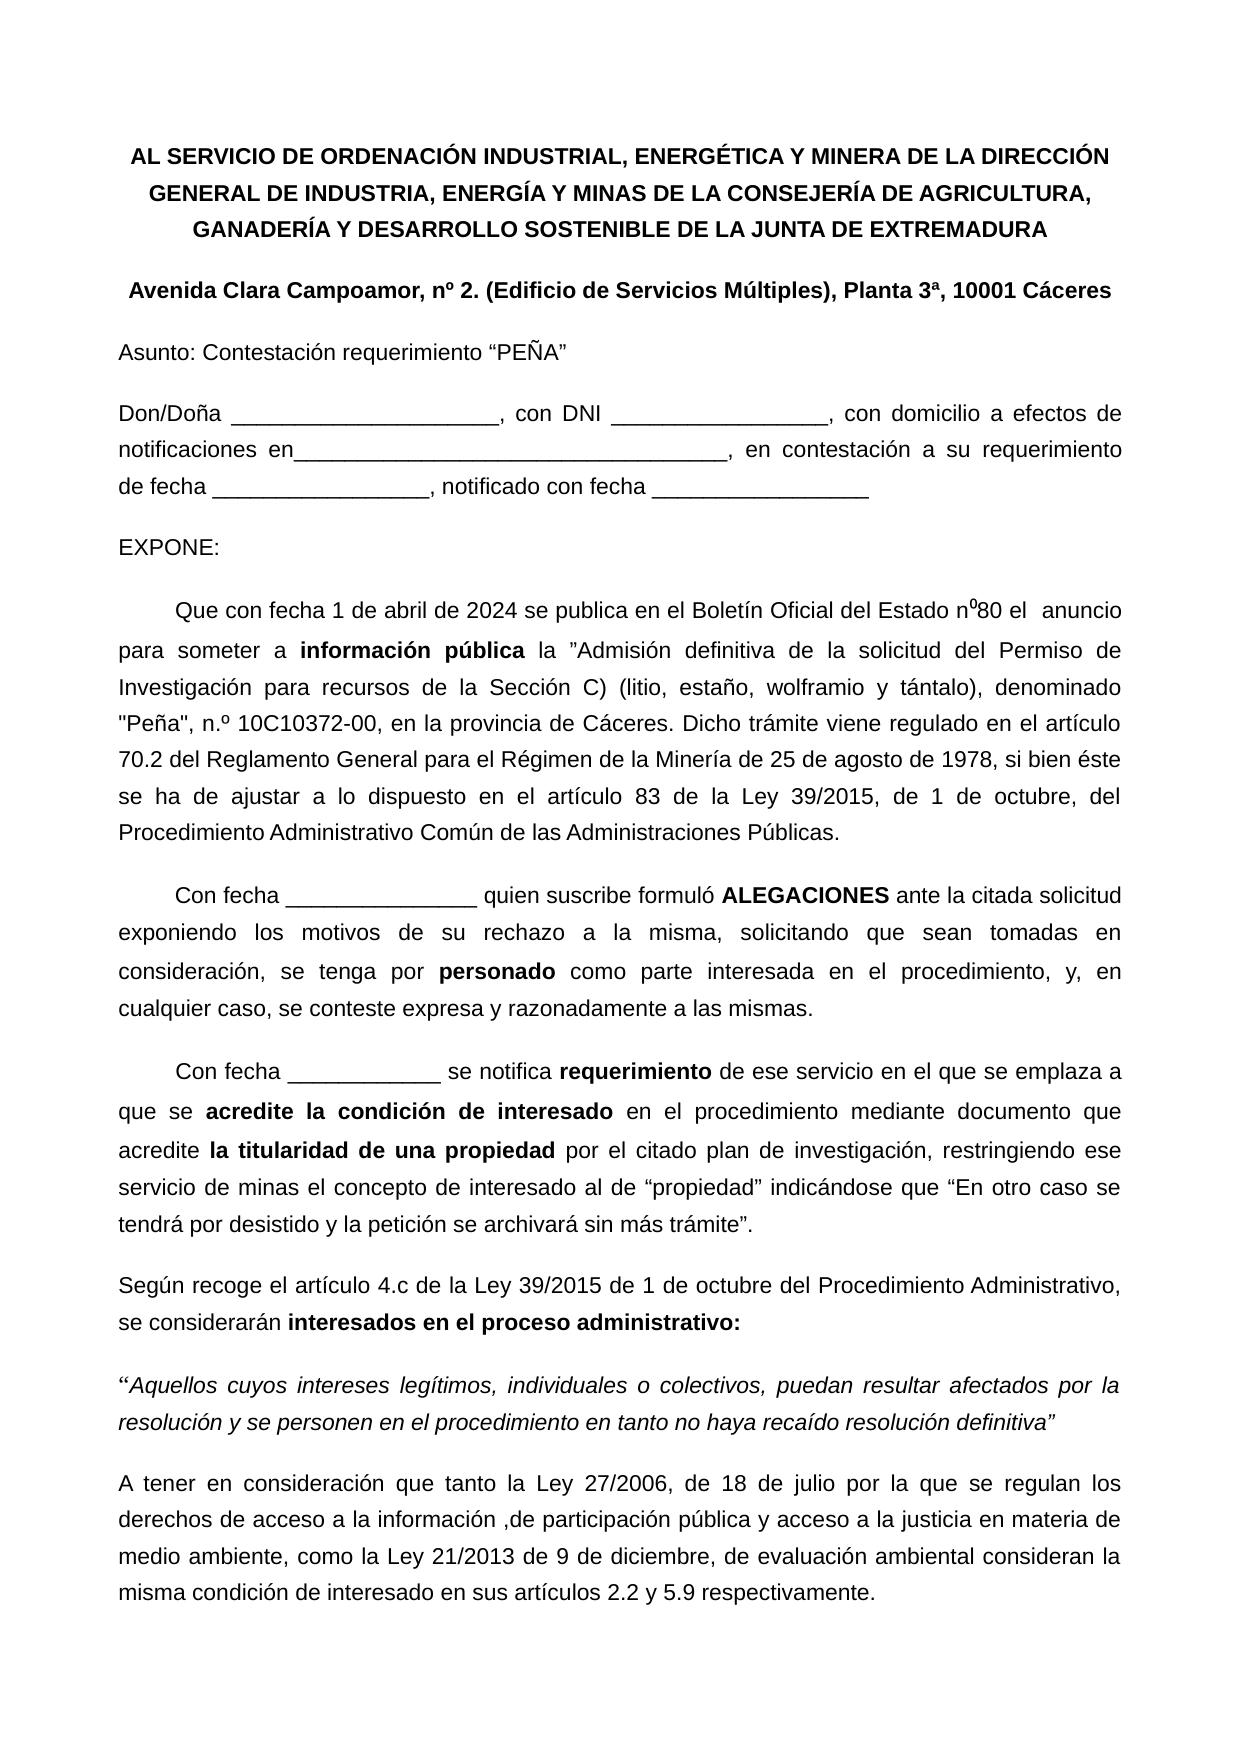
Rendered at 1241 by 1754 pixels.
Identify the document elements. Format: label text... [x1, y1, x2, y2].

text Según recoge el artículo 4.c de la Ley 39/2015 de 1 de octubre del Procedimiento Administrativo, se considerarán interesados en el proceso administrativo: [118, 1272, 1122, 1335]
text Avenida Clara Campoamor, nº 2. (Edificio de Servicios Múltiples), Planta 3ª, 10001 Cáceres [118, 277, 1122, 303]
text A tener en consideración que tanto la Ley 27/2006, de 18 de julio por la que se regulan los derechos de acceso a la información ,de participación pública y acceso a la justicia en materia de medio ambiente, como la Ley 21/2013 de 9 de diciembre, de evaluación ambiental consideran la misma condición de interesado en sus artículos 2.2 y 5.9 respectivamente. [118, 1470, 1122, 1605]
text Don/Doña _____________________, con DNI _________________, con domicilio a efectos de notificaciones en__________________________________, en contestación a su requerimiento de fecha _________________, notificado con fecha _________________ [118, 400, 1122, 499]
text Con fecha ____________ se notifica requerimiento de ese servicio en el que se emplaza a que se acredite la condición de interesado en el procedimiento mediante documento que acredite la titularidad de una propiedad por el citado plan de investigación, restringiendo ese servicio de minas el concepto de interesado al de “propiedad” indicándose que “En otro caso se tendrá por desistido y la petición se archivará sin más trámite”. [118, 1056, 1122, 1237]
text EXPONE: [118, 534, 1122, 560]
text Asunto: Contestación requerimiento “PEÑA” [118, 338, 1122, 365]
text “Aquellos cuyos intereses legítimos, individuales o colectivos, puedan resultar afectados por la resolución y se personen en el procedimiento en tanto no haya recaído resolución definitiva” [118, 1370, 1122, 1435]
text Con fecha _______________ quien suscribe formuló ALEGACIONES ante la citada solicitud exponiendo los motivos de su rechazo a la misma, solicitando que sean tomadas en consideración, se tenga por personado como parte interesada en el procedimiento, y, en cualquier caso, se conteste expresa y razonadamente a las mismas. [118, 880, 1122, 1021]
text AL SERVICIO DE ORDENACIÓN INDUSTRIAL, ENERGÉTICA Y MINERA DE LA DIRECCIÓN GENERAL DE INDUSTRIA, ENERGÍA Y MINAS DE LA CONSEJERÍA DE AGRICULTURA, GANADERÍA Y DESARROLLO SOSTENIBLE DE LA JUNTA DE EXTREMADURA [118, 143, 1122, 242]
text Que con fecha 1 de abril de 2024 se publica en el Boletín Oficial del Estado n⁰80 el anuncio para someter a información pública la ”Admisión definitiva de la solicitud del Permiso de Investigación para recursos de la Sección C) (litio, estaño, wolframio y tántalo), denominado "Peña", n.º 10C10372-00, en la provincia de Cáceres. Dicho trámite viene regulado en el artículo 70.2 del Reglamento General para el Régimen de la Minería de 25 de agosto de 1978, si bien éste se ha de ajustar a lo dispuesto en el artículo 83 de la Ley 39/2015, de 1 de octubre, del Procedimiento Administrativo Común de las Administraciones Públicas. [118, 595, 1122, 845]
